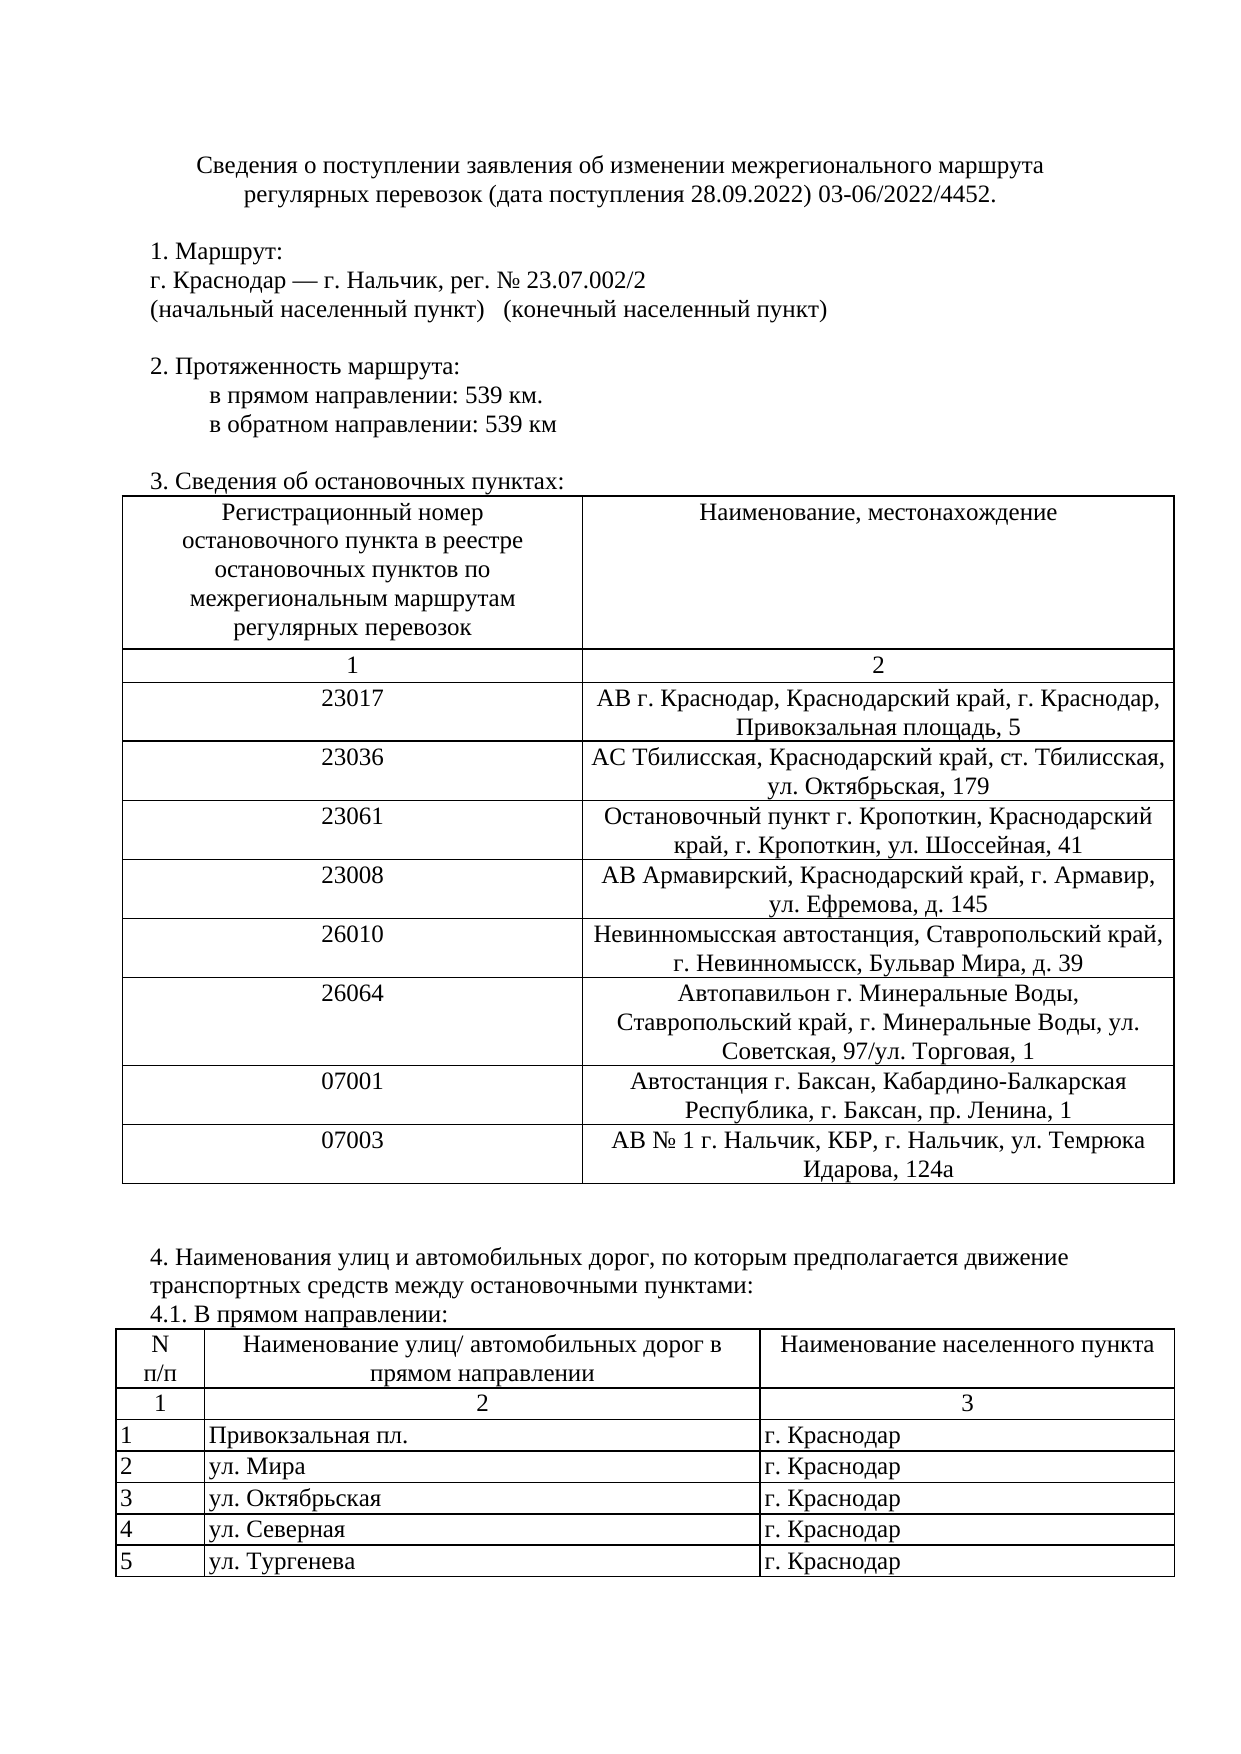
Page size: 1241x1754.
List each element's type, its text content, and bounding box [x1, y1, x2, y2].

table_cell 26010 [123, 919, 582, 977]
table_cell 3 [117, 1483, 204, 1513]
table_cell 3 [761, 1389, 1174, 1418]
text г. Краснодар — г. Нальчик, рег. № 23.07.002/2 [150, 265, 1090, 294]
table_cell 1 [117, 1389, 204, 1418]
table_cell Автостанция г. Баксан, Кабардино-Балкарская Республика, г. Баксан, пр. Ленина, 1 [583, 1066, 1173, 1123]
table_header Наименование населенного пункта [761, 1330, 1174, 1387]
table_cell 5 [117, 1546, 204, 1576]
table_cell г. Краснодар [761, 1420, 1174, 1450]
table_header N п/п [117, 1330, 204, 1387]
text в обратном направлении: 539 км [150, 409, 1090, 437]
table_cell 2 [583, 650, 1173, 681]
table_cell ул. Северная [205, 1515, 759, 1544]
table_cell 23061 [123, 801, 582, 858]
table_header Регистрационный номер остановочного пункта в реестре остановочных пунктов по межрегиональным маршрутам регулярных перевозок [123, 497, 582, 648]
text Сведения о поступлении заявления об изменении межрегионального маршрута регулярных перевозок (дата поступления 28.09.2022) 03-06/2022/4452. [150, 150, 1090, 207]
table_cell Невинномысская автостанция, Ставропольский край, г. Невинномысск, Бульвар Мира, д. 39 [583, 919, 1173, 977]
table_cell 4 [117, 1515, 204, 1544]
text 4.1. В прямом направлении: [150, 1299, 1090, 1328]
text 1. Маршрут: [150, 236, 1090, 265]
table_cell ул. Тургенева [205, 1546, 759, 1576]
table_cell ул. Октябрьская [205, 1483, 759, 1513]
text в прямом направлении: 539 км. [150, 380, 1090, 409]
table_cell 1 [117, 1420, 204, 1450]
table_header Наименование, местонахождение [583, 497, 1173, 648]
table_cell г. Краснодар [761, 1546, 1174, 1576]
text 4. Наименования улиц и автомобильных дорог, по которым предполагается движение транспортных средств между остановочными пунктами: [150, 1242, 1090, 1299]
table_cell 2 [117, 1452, 204, 1481]
table_cell АВ Армавирский, Краснодарский край, г. Армавир, ул. Ефремова, д. 145 [583, 860, 1173, 918]
text (начальный населенный пункт) (конечный населенный пункт) [150, 294, 1090, 322]
table_cell г. Краснодар [761, 1515, 1174, 1544]
text 2. Протяженность маршрута: [150, 351, 1090, 380]
table_cell г. Краснодар [761, 1483, 1174, 1513]
table_cell 1 [123, 650, 582, 681]
table_cell 07003 [123, 1125, 582, 1183]
table_cell 23008 [123, 860, 582, 918]
table_cell Привокзальная пл. [205, 1420, 759, 1450]
table_cell ул. Мира [205, 1452, 759, 1481]
table_cell АВ № 1 г. Нальчик, КБР, г. Нальчик, ул. Темрюка Идарова, 124а [583, 1125, 1173, 1183]
table_cell 23017 [123, 683, 582, 740]
table_cell 23036 [123, 742, 582, 799]
table_cell Автопавильон г. Минеральные Воды, Ставропольский край, г. Минеральные Воды, ул. Советская, 97/ул. Торговая, 1 [583, 978, 1173, 1064]
table_cell г. Краснодар [761, 1452, 1174, 1481]
table_cell 07001 [123, 1066, 582, 1123]
table_cell 26064 [123, 978, 582, 1064]
text 3. Сведения об остановочных пунктах: [150, 466, 1090, 495]
table_cell АВ г. Краснодар, Краснодарский край, г. Краснодар, Привокзальная площадь, 5 [583, 683, 1173, 740]
table_header Наименование улиц/ автомобильных дорог в прямом направлении [205, 1330, 759, 1387]
table_cell Остановочный пункт г. Кропоткин, Краснодарский край, г. Кропоткин, ул. Шоссейная, 41 [583, 801, 1173, 858]
table_cell АС Тбилисская, Краснодарский край, ст. Тбилисская, ул. Октябрьская, 179 [583, 742, 1173, 799]
table_cell 2 [205, 1389, 759, 1418]
